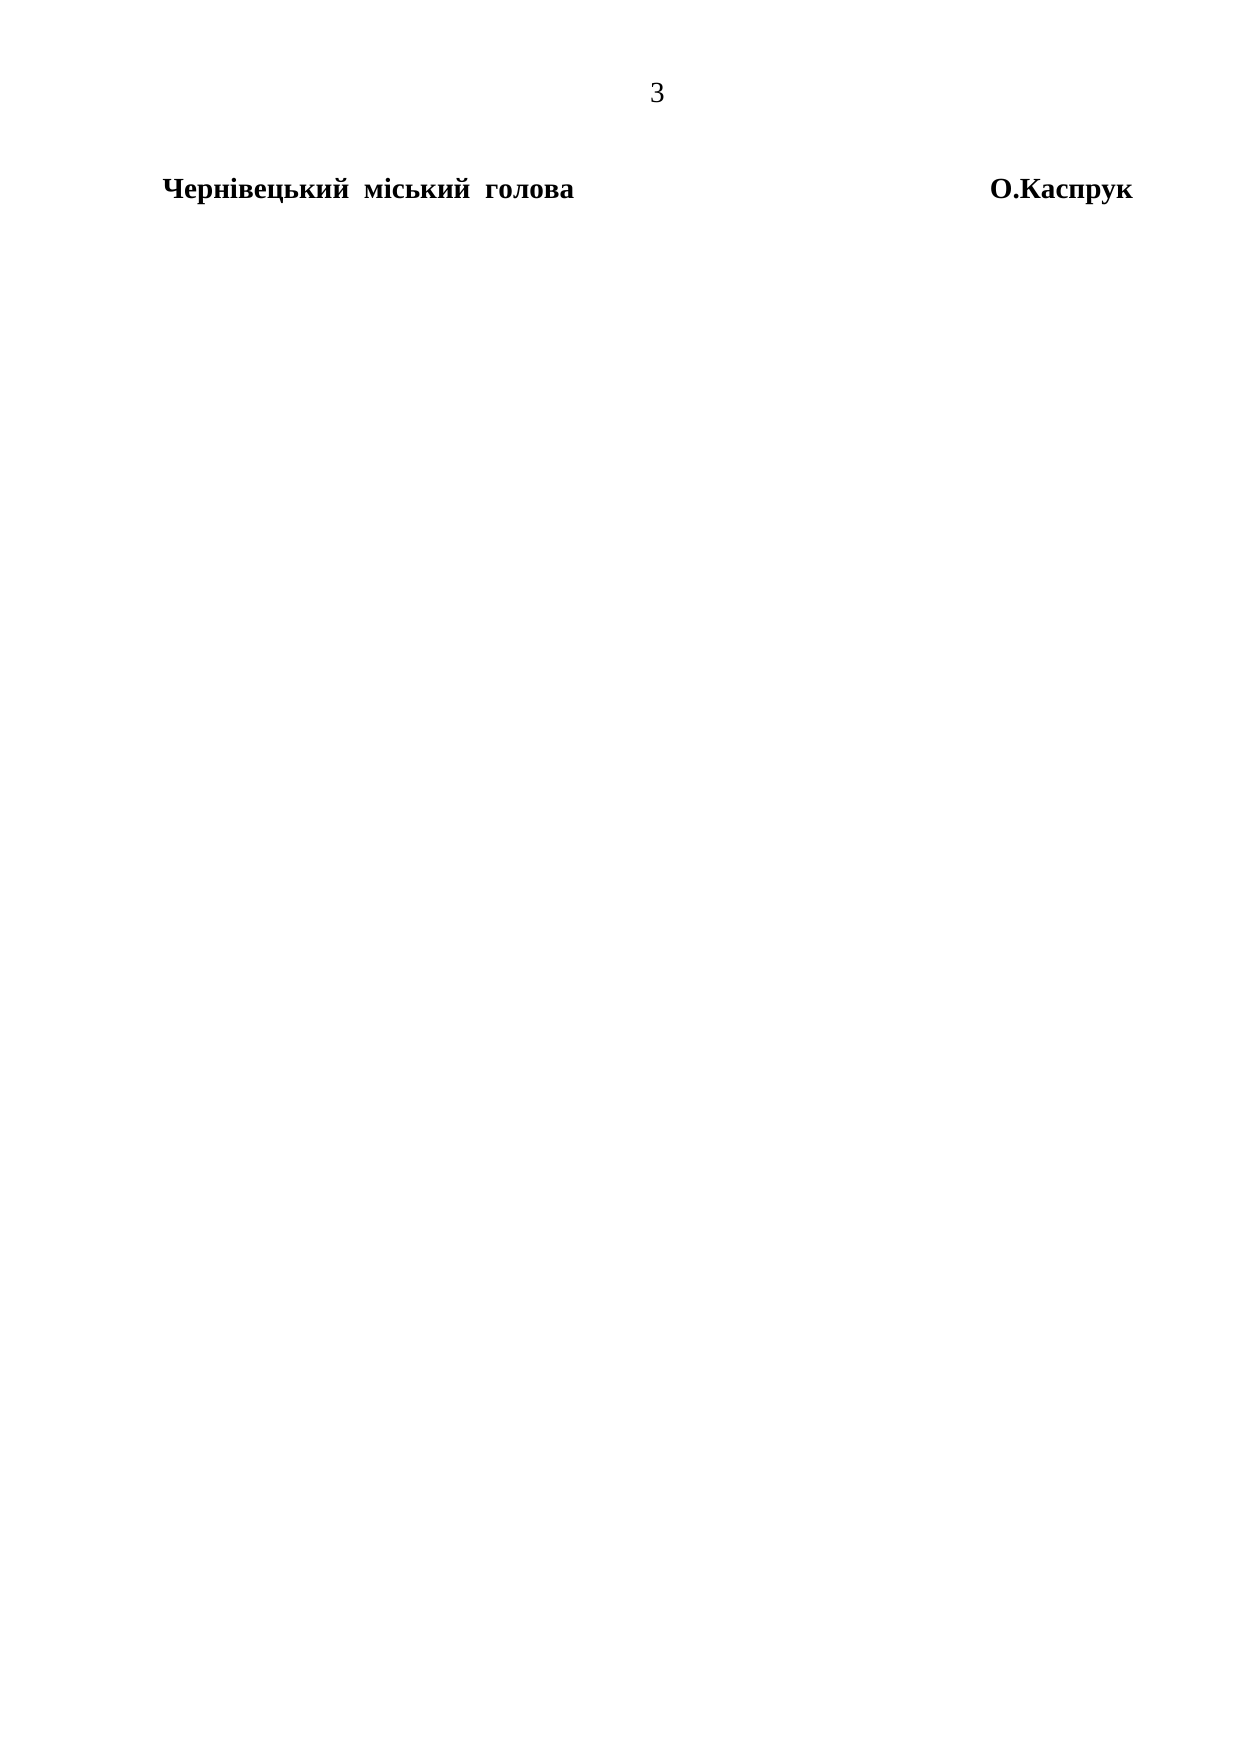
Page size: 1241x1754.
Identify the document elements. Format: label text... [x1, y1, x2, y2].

text Чернівецький міський голова О.Каспрук [162, 171, 1152, 204]
